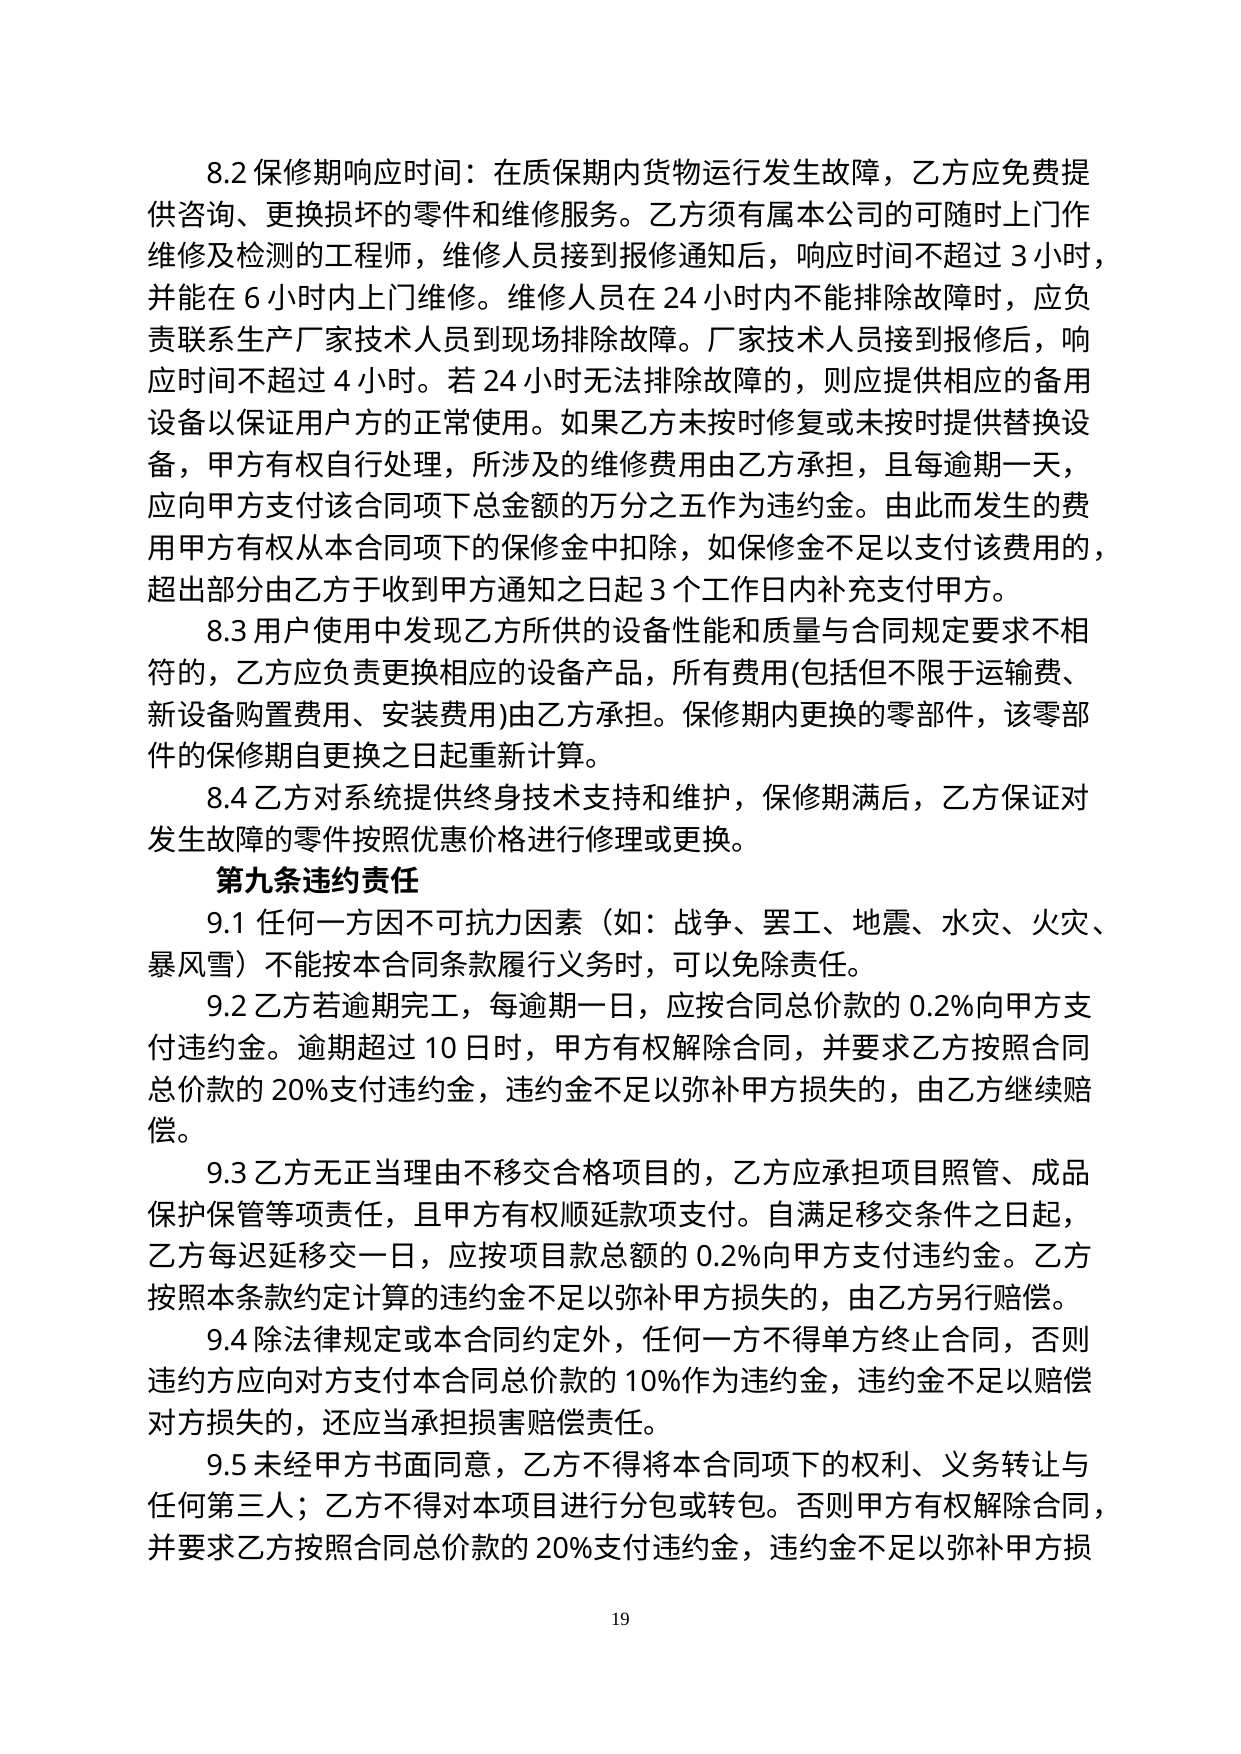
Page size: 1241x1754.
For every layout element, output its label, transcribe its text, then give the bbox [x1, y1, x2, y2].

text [148, 1442, 1092, 1567]
text 8.2保修期响应时间：在质保期内货物运行发生故障，乙方应免费提供咨询、更换损坏的零件和维修服务。乙方须有属本公司的可随时上门作维修及检测的工程师，维修人员接到报修通知后，响应时间不超过3小时，并能在6小时内上门维修。维修人员在24小时内不能排除故障时，应负责联系生产厂家技术人员到现场排除故障。厂家技术人员接到报修后，响应时间不超过4小时。若24小时无法排除故障的，则应提供相应的备用设备以保证用户方的正常使用。如果乙方未按时修复或未按时提供替换设备，甲方有权自行处理，所涉及的维修费用由乙方承担，且每逾期一天，应向甲方支付该合同项下总金额的万分之五作为违约金。由此而发生的费用甲方有权从本合同项下的保修金中扣除，如保修金不足以支付该费用的，超出部分由乙方于收到甲方通知之日起3个工作日内补充支付甲方。 [148, 150, 1092, 608]
text 第九条违约责任 [148, 858, 1092, 900]
text 9.1 任何一方因不可抗力因素（如：战争、罢工、地震、水灾、火灾、暴风雪）不能按本合同条款履行义务时，可以免除责任。 [148, 900, 1092, 983]
text 9.2乙方若逾期完工，每逾期一日，应按合同总价款的0.2%向甲方支付违约金。逾期超过10日时，甲方有权解除合同，并要求乙方按照合同总价款的20%支付违约金，违约金不足以弥补甲方损失的，由乙方继续赔偿。 [148, 983, 1092, 1150]
text 9.3乙方无正当理由不移交合格项目的，乙方应承担项目照管、成品保护保管等项责任，且甲方有权顺延款项支付。自满足移交条件之日起，乙方每迟延移交一日，应按项目款总额的0.2%向甲方支付违约金。乙方按照本条款约定计算的违约金不足以弥补甲方损失的，由乙方另行赔偿。 [148, 1150, 1092, 1317]
text 8.4乙方对系统提供终身技术支持和维护，保修期满后，乙方保证对发生故障的零件按照优惠价格进行修理或更换。 [148, 775, 1092, 858]
text 9.4除法律规定或本合同约定外，任何一方不得单方终止合同，否则违约方应向对方支付本合同总价款的10%作为违约金，违约金不足以赔偿对方损失的，还应当承担损害赔偿责任。 [148, 1317, 1092, 1442]
text 8.3用户使用中发现乙方所供的设备性能和质量与合同规定要求不相符的，乙方应负责更换相应的设备产品，所有费用(包括但不限于运输费、新设备购置费用、安装费用)由乙方承担。保修期内更换的零部件，该零部件的保修期自更换之日起重新计算。 [148, 608, 1092, 775]
